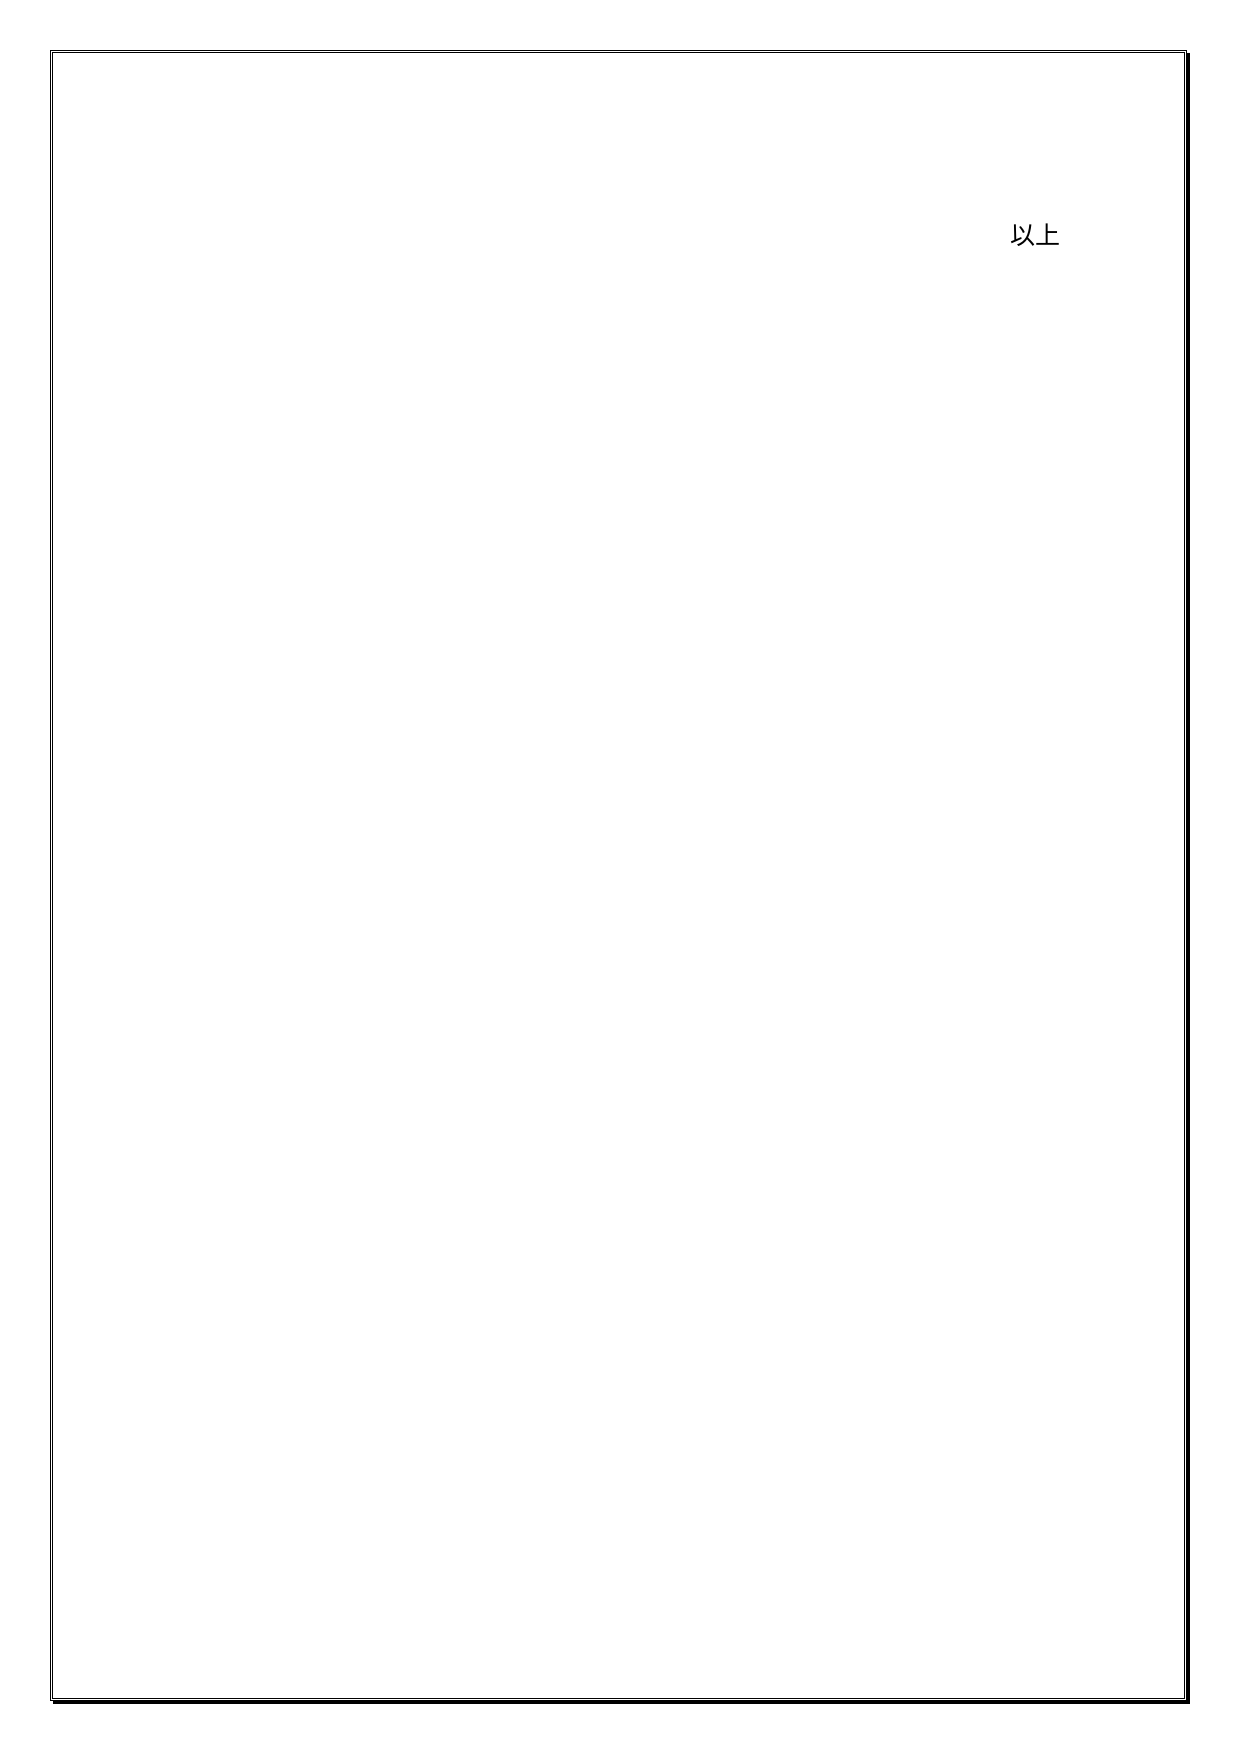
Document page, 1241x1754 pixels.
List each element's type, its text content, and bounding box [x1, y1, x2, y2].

text 以上 [177, 215, 1060, 253]
